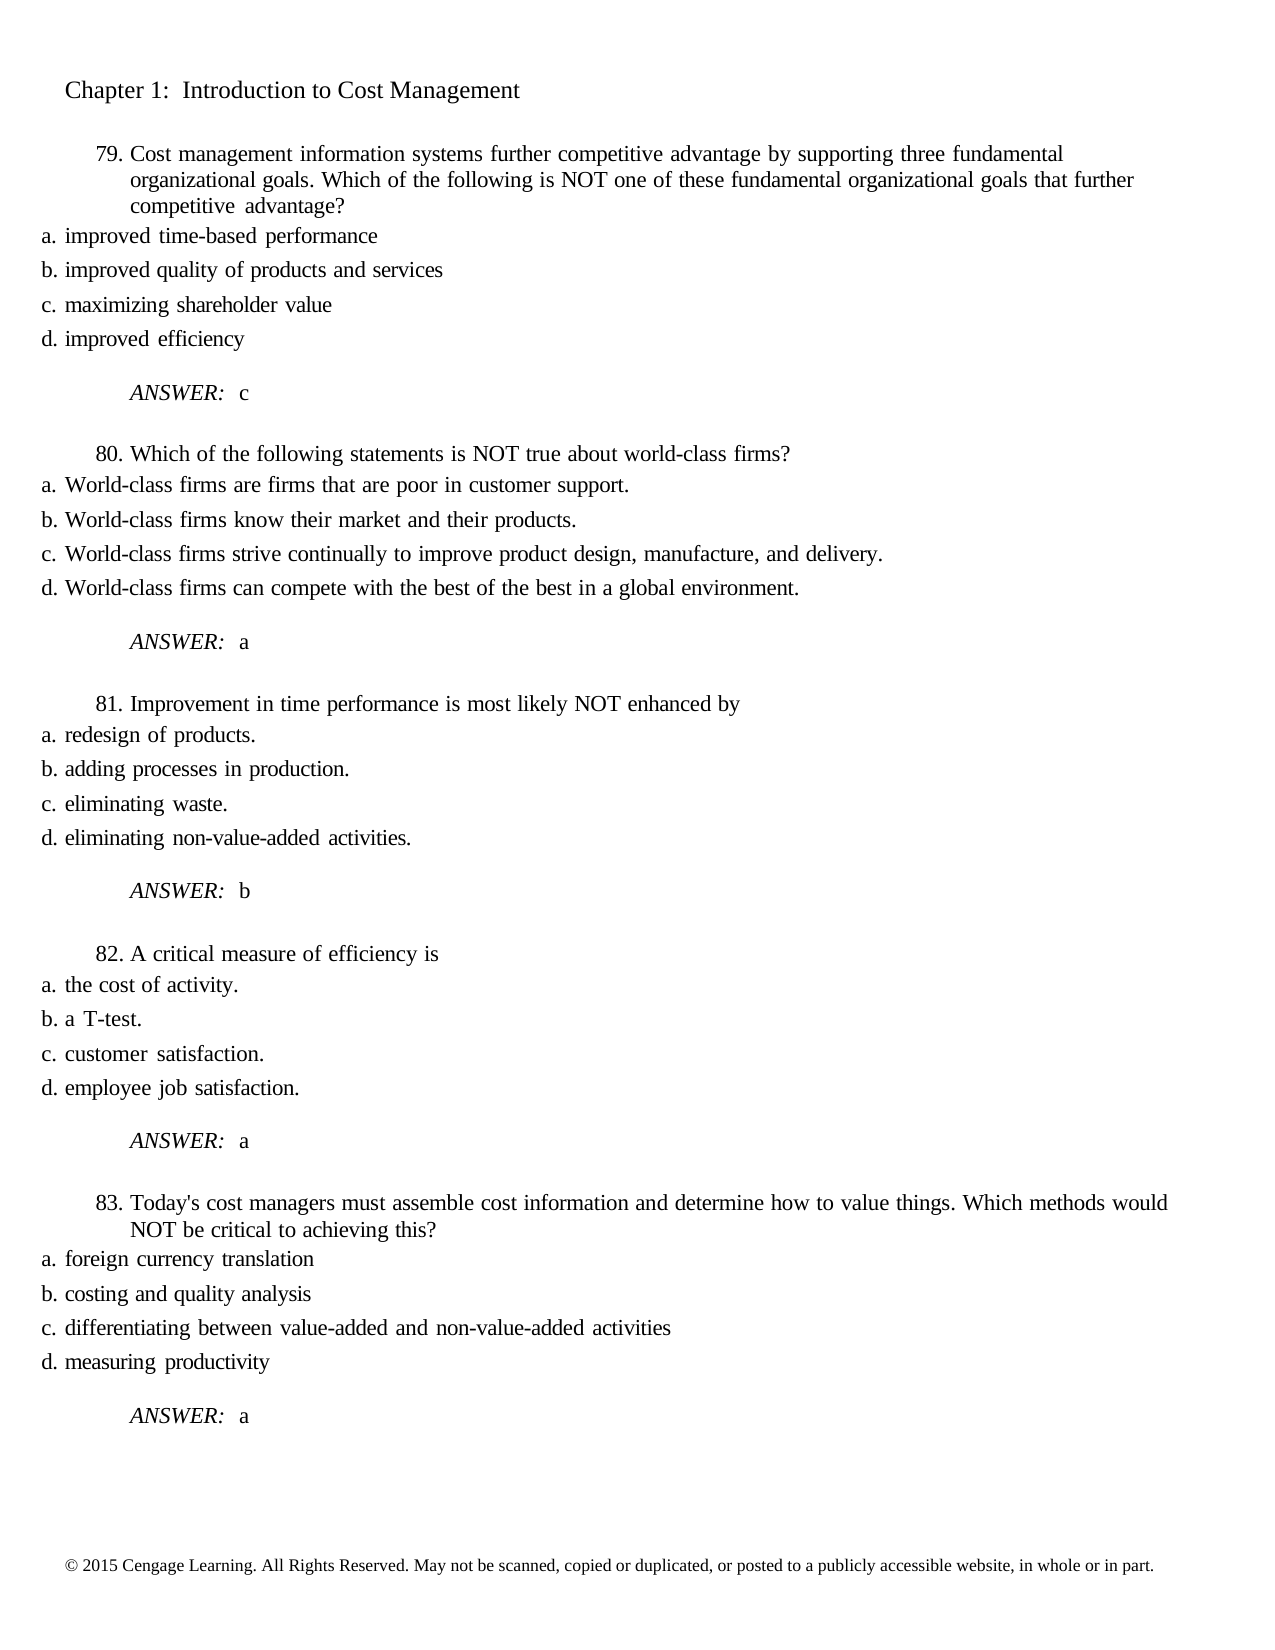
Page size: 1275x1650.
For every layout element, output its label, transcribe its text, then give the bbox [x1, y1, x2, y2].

list costing and quality analysis [41, 1279, 1189, 1306]
list a T-test. [41, 1005, 1189, 1032]
list World-class firms strive continually to improve product design, manufacture, and delivery. [41, 540, 1189, 566]
list adding processes in production. [41, 755, 1189, 782]
list World-class firms know their market and their products. [41, 506, 1189, 532]
list improved quality of products and services [41, 256, 1189, 283]
list foreign currency translation [41, 1245, 1189, 1272]
list World-class firms are firms that are poor in customer support. [41, 471, 1189, 498]
list Improvement in time performance is most likely NOT enhanced by [95, 690, 1189, 716]
text ANSWER: a [130, 628, 1189, 654]
list improved time-based performance [41, 222, 1189, 248]
list measuring productivity [41, 1348, 1189, 1375]
text ANSWER: c [130, 378, 1189, 405]
list eliminating non-value-added activities. [41, 824, 1189, 851]
list employee job satisfaction. [41, 1074, 1189, 1100]
list A critical measure of efficiency is [95, 939, 1189, 966]
list improved efficiency [41, 325, 1189, 351]
text ANSWER: a [130, 1402, 1189, 1428]
list eliminating waste. [41, 790, 1189, 816]
list redesign of products. [41, 721, 1189, 747]
list the cost of activity. [41, 971, 1189, 997]
list Today's cost managers must assemble cost information and determine how to value things. Which methods would NOT be critical to achieving this? [95, 1189, 1189, 1242]
list customer satisfaction. [41, 1039, 1189, 1066]
list maximizing shareholder value [41, 291, 1189, 317]
list Cost management information systems further competitive advantage by supporting three fundamental organizational goals. Which of the following is NOT one of these fundamental organizational goals that further competitive advantage? [95, 140, 1189, 219]
text ANSWER: b [130, 878, 1189, 904]
list World-class firms can compete with the best of the best in a global environment. [41, 574, 1189, 601]
list differentiating between value-added and non-value-added activities [41, 1314, 1189, 1340]
text ANSWER: a [130, 1127, 1189, 1154]
list Which of the following statements is NOT true about world-class firms? [95, 440, 1189, 466]
